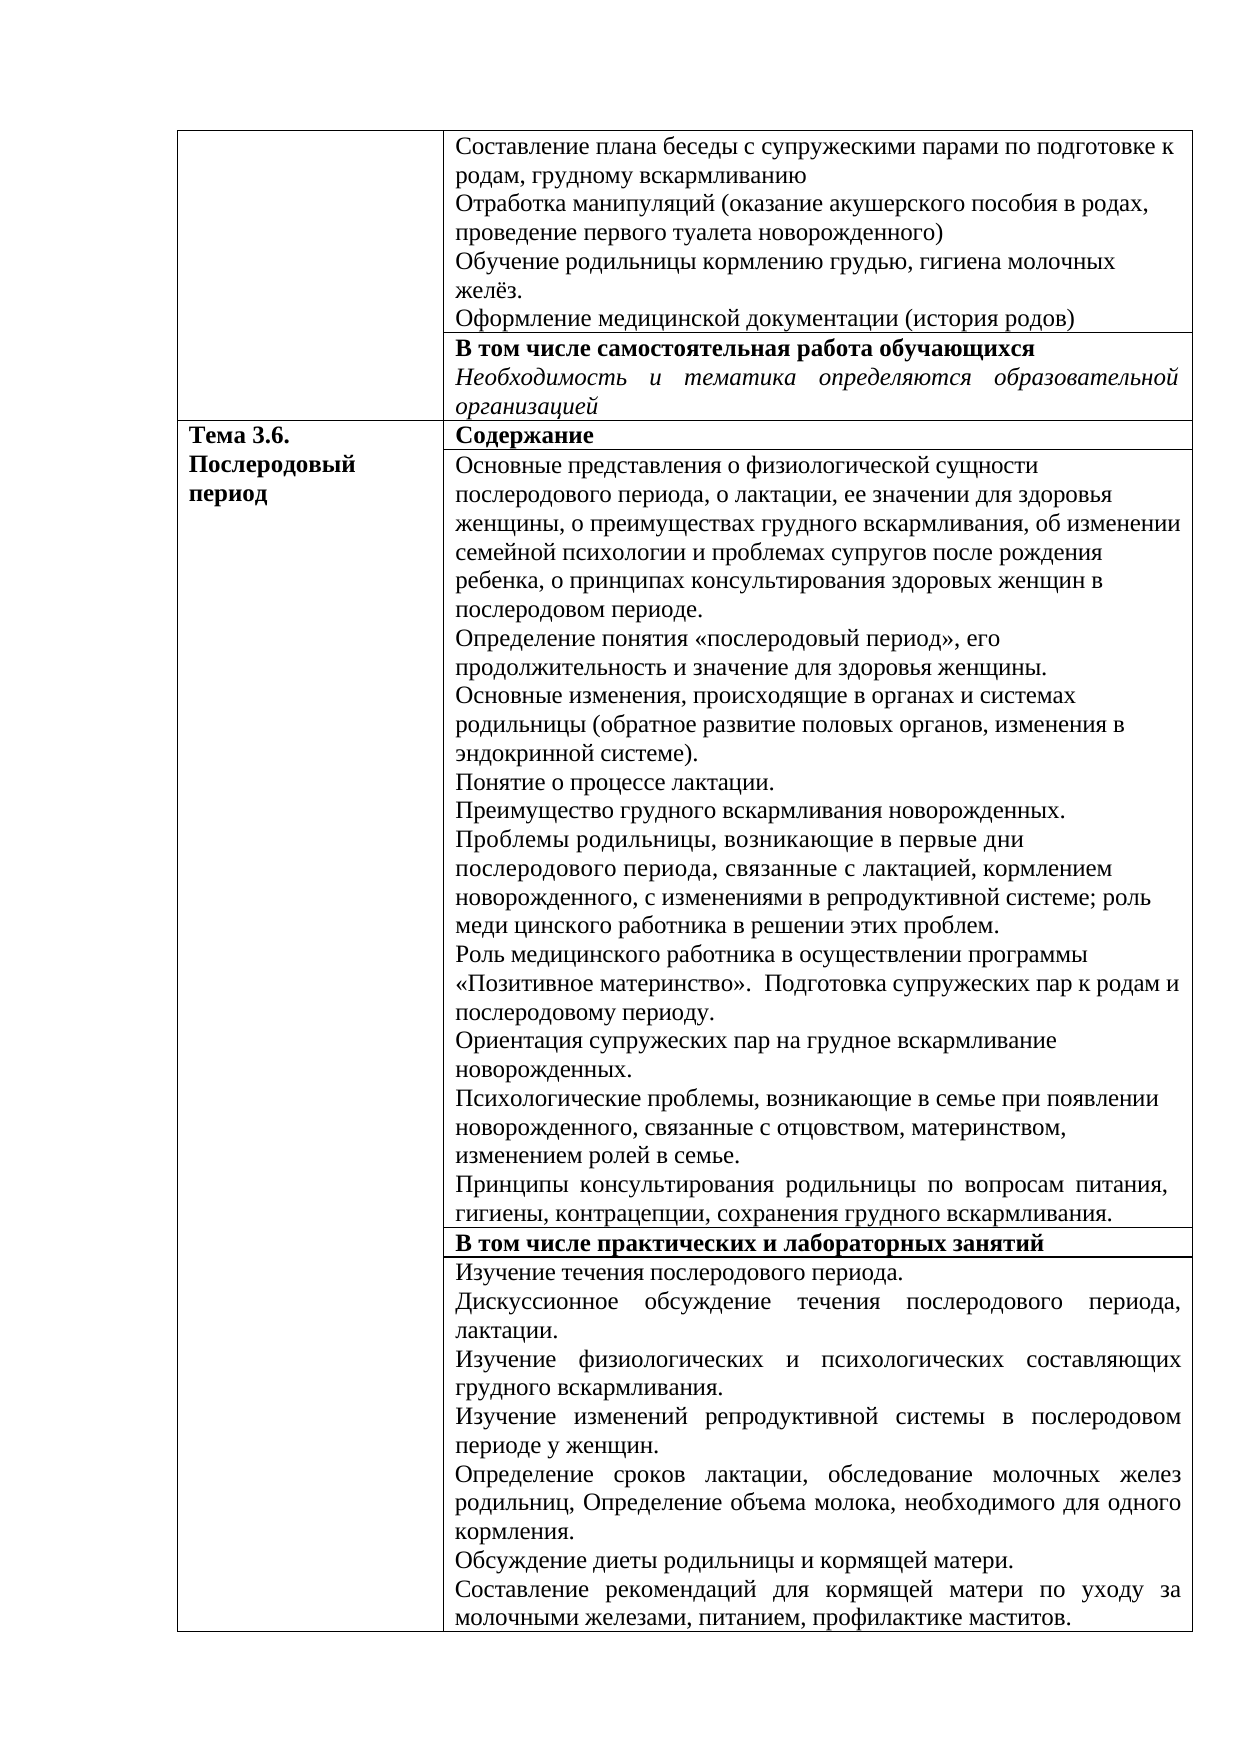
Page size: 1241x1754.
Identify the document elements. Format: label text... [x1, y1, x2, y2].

table_cell В том числе практических и лабораторных занятий [444, 1228, 1192, 1256]
table_cell Содержание [444, 421, 1192, 449]
table_cell Основные представления о физиологической сущности послеродового периода, о лактации, ее значении для здоровья женщины, о преимуществах грудного вскармливания, об изменении семейной психологии и проблемах супругов после рождения ребенка, о принципах консультирования здоровых женщин в послеродовом периоде. Определение понятия «послеродовый период», его продолжительность и значение для здоровья женщины. Основные изменения, происходящие в органах и системах родильницы (обратное развитие половых органов, изменения в эндокринной системе). Понятие о процессе лактации. Преимущество грудного вскармливания новорожденных. Проблемы родильницы, возникающие в первые дни послеродового периода, связанные с лактацией, кормлением новорожденного, с изменениями в репродуктивной системе; роль меди цинского работника в решении этих проблем. Роль медицинского работника в осуществлении программы «Позитивное материнство». Подготовка супружеских пар к родам и послеродовому периоду. Ориентация супружеских пар на грудное вскармливание новорожденных. Психологические проблемы, возникающие в семье при появлении новорожденного, связанные с отцовством, материнством, изменением ролей в семье. Принципы консультирования родильницы по вопросам питания, гигиены, контрацепции, сохранения грудного вскармливания. [444, 450, 1192, 1227]
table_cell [444, 1258, 1192, 1631]
table_cell Тема 3.6. Послеродовый период [178, 421, 443, 1631]
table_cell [444, 131, 1192, 332]
table_cell В том числе самостоятельная работа обучающихся Необходимость и тематика определяются образовательной организацией [444, 333, 1192, 419]
